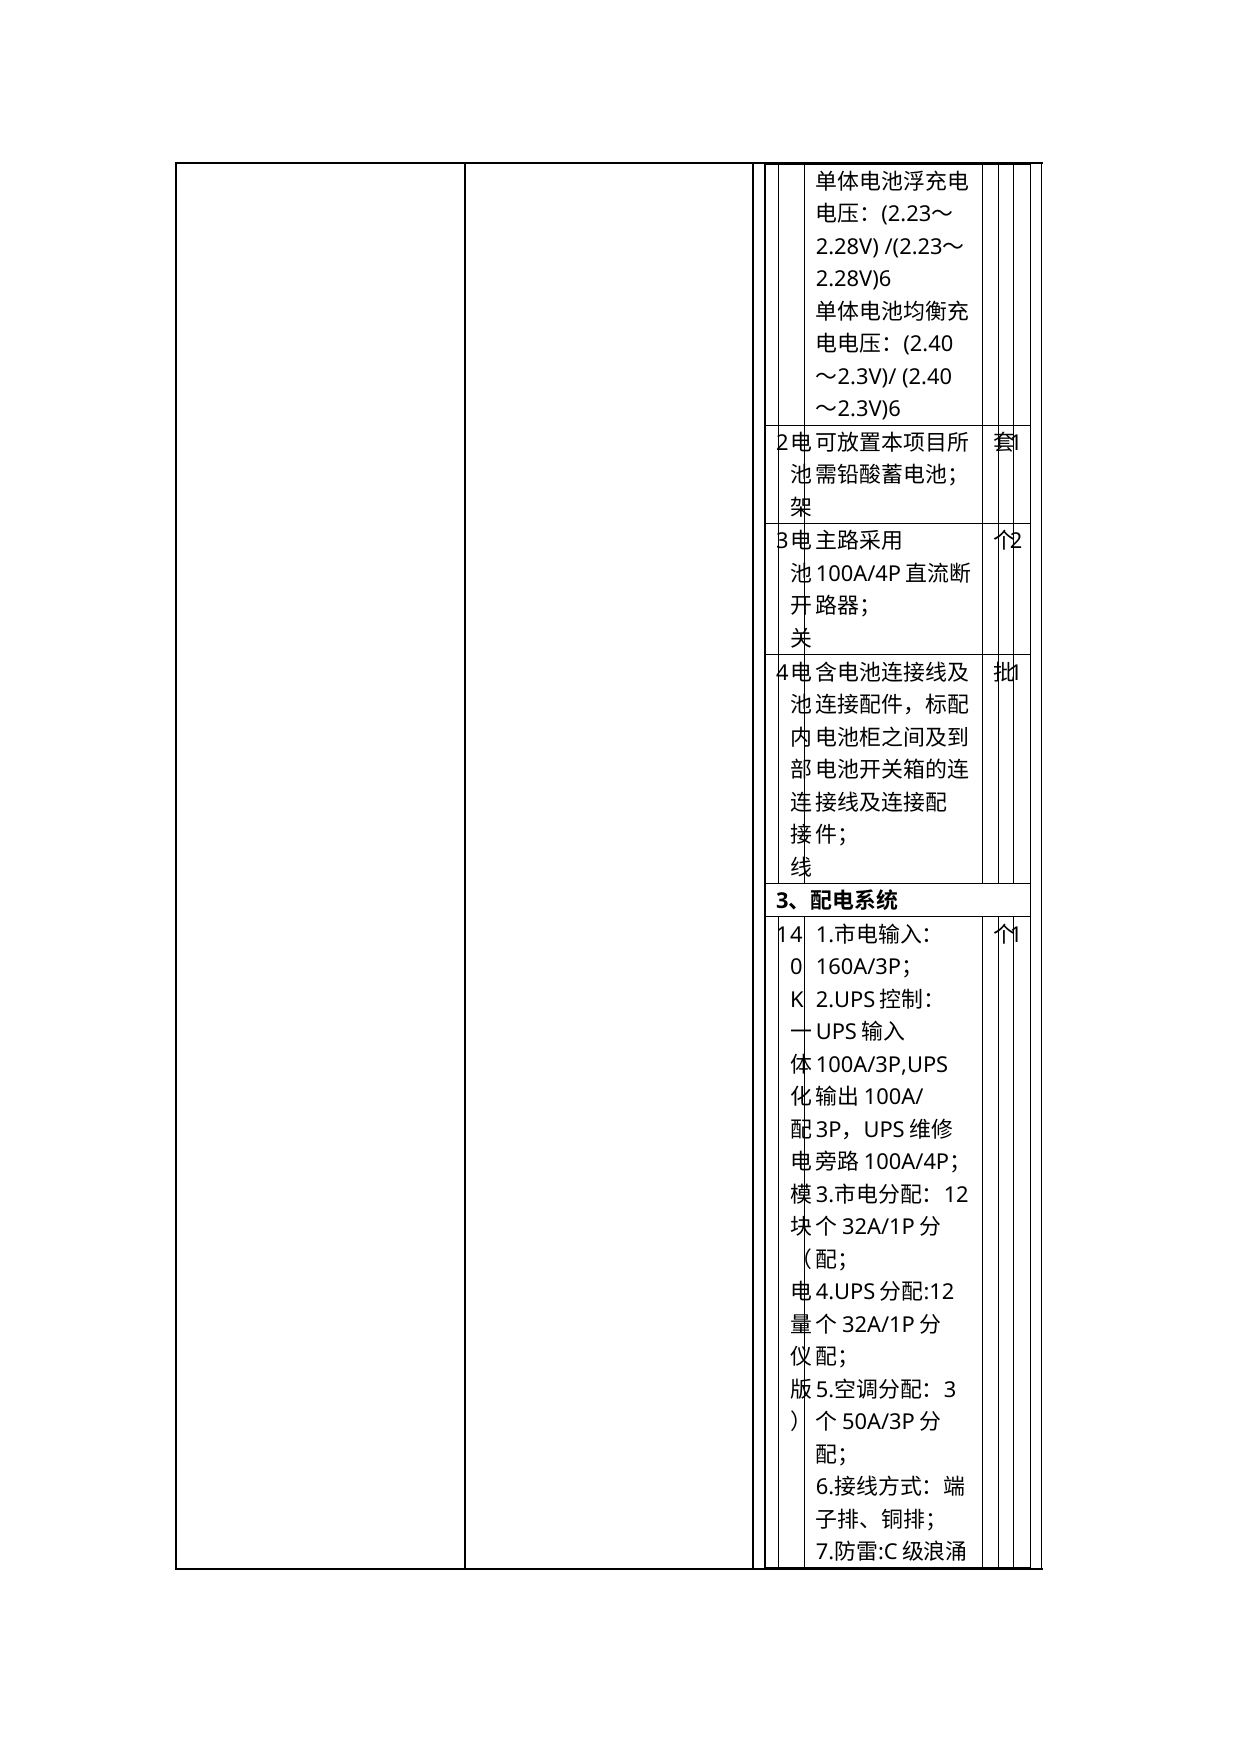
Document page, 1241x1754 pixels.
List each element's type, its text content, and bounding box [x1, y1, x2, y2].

table_cell [983, 655, 998, 883]
table_cell [999, 524, 1013, 537]
table_cell [1014, 165, 1030, 425]
table_cell [1009, 669, 1013, 680]
table_cell [1031, 164, 1041, 1568]
table_cell [983, 524, 998, 654]
table_cell [754, 164, 764, 1568]
table_cell [1014, 426, 1030, 523]
table_cell [983, 165, 998, 425]
table_cell [999, 165, 1013, 425]
table_cell [800, 571, 804, 581]
table_cell [983, 917, 998, 1567]
table_cell [800, 472, 804, 482]
table_cell [766, 917, 778, 1567]
table_cell [805, 426, 982, 523]
table_cell [766, 655, 778, 883]
table_cell [466, 164, 752, 1568]
table_cell [999, 927, 1013, 1567]
table_cell [805, 165, 982, 425]
table_cell [805, 655, 982, 883]
table_cell [779, 524, 804, 654]
table_cell [766, 524, 778, 654]
table_cell [999, 426, 1013, 434]
table_cell [1014, 524, 1030, 654]
table_cell [1014, 917, 1030, 1567]
table_cell [766, 426, 778, 523]
table_cell [999, 655, 1013, 883]
table_cell [779, 436, 785, 446]
table_cell [983, 426, 998, 523]
table_cell [805, 917, 982, 1567]
table_cell [766, 165, 778, 425]
table_cell [999, 533, 1013, 654]
table_cell [779, 165, 804, 425]
table_cell [779, 655, 804, 883]
table_cell [999, 447, 1013, 523]
table_cell [779, 917, 804, 1567]
table_cell [779, 426, 804, 523]
table_cell [999, 917, 1013, 931]
table_cell [805, 524, 982, 654]
table_cell [1014, 655, 1030, 883]
table_cell [766, 884, 1030, 916]
table_cell [1000, 439, 1013, 445]
table_cell 1 [177, 164, 464, 1568]
